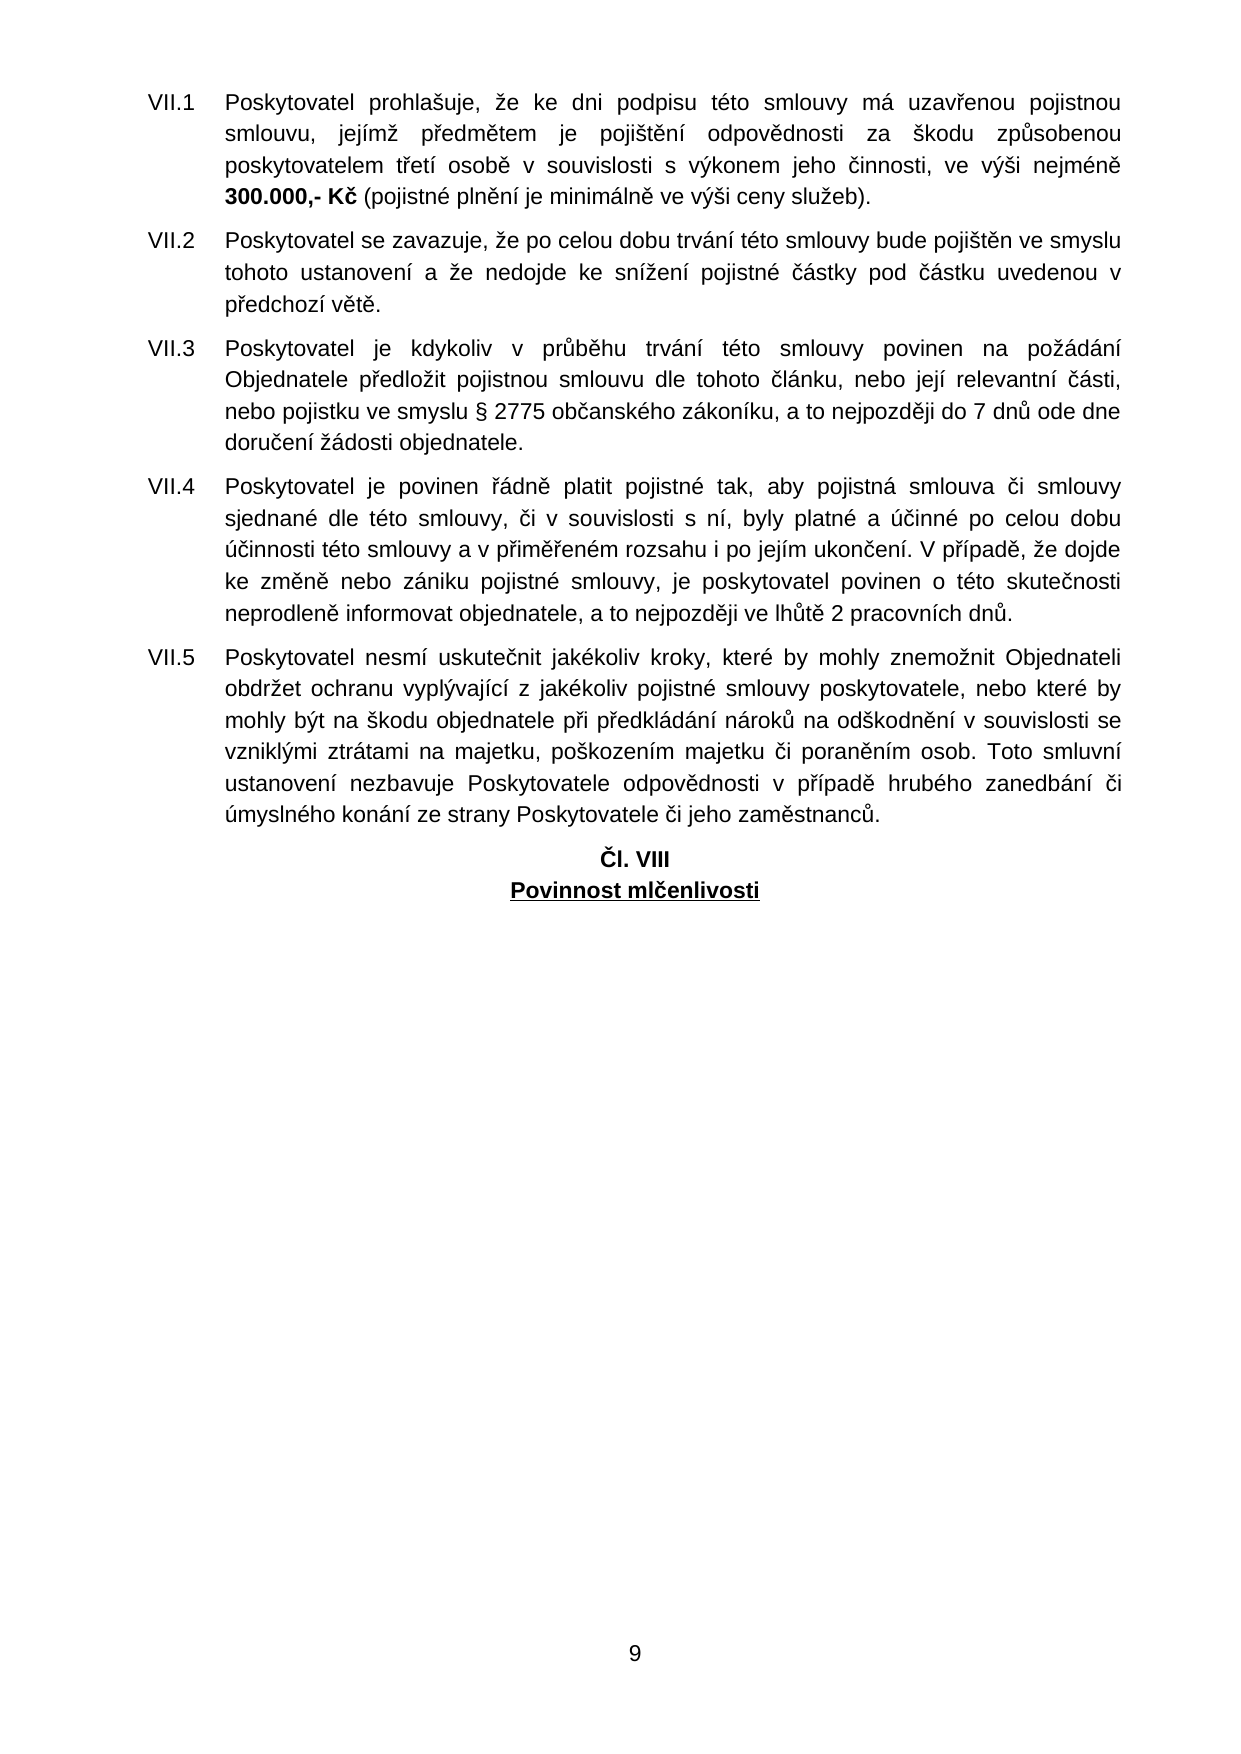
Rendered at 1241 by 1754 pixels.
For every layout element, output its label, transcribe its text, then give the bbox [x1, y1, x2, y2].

list Poskytovatel nesmí uskutečnit jakékoliv kroky, které by mohly znemožnit Objednateli obdržet ochranu vyplývající z jakékoliv pojistné smlouvy poskytovatele, nebo které by mohly být na škodu objednatele při předkládání nároků na odškodnění v souvislosti se vzniklými ztrátami na majetku, poškozením majetku či poraněním osob. Toto smluvní ustanovení nezbavuje Poskytovatele odpovědnosti v případě hrubého zanedbání či úmyslného konání ze strany Poskytovatele či jeho zaměstnanců. [148, 644, 1122, 828]
list Poskytovatel je kdykoliv v průběhu trvání této smlouvy povinen na požádání Objednatele předložit pojistnou smlouvu dle tohoto článku, nebo její relevantní části, nebo pojistku ve smyslu § 2775 občanského zákoníku, a to nejpozději do 7 dnů ode dne doručení žádosti objednatele. [148, 334, 1122, 456]
text Povinnost mlčenlivosti [148, 846, 1122, 903]
list Poskytovatel se zavazuje, že po celou dobu trvání této smlouvy bude pojištěn ve smyslu tohoto ustanovení a že nedojde ke snížení pojistné částky pod částku uvedenou v předchozí větě. [148, 227, 1122, 317]
list Poskytovatel prohlašuje, že ke dni podpisu této smlouvy má uzavřenou pojistnou smlouvu, jejímž předmětem je pojištění odpovědnosti za škodu způsobenou poskytovatelem třetí osobě v souvislosti s výkonem jeho činnosti, ve výši nejméně 300.000,- Kč (pojistné plnění je minimálně ve výši ceny služeb). [148, 89, 1122, 210]
list Poskytovatel je povinen řádně platit pojistné tak, aby pojistná smlouva či smlouvy sjednané dle této smlouvy, či v souvislosti s ní, byly platné a účinné po celou dobu účinnosti této smlouvy a v přiměřeném rozsahu i po jejím ukončení. V případě, že dojde ke změně nebo zániku pojistné smlouvy, je poskytovatel povinen o této skutečnosti neprodleně informovat objednatele, a to nejpozději ve lhůtě 2 pracovních dnů. [148, 473, 1122, 626]
